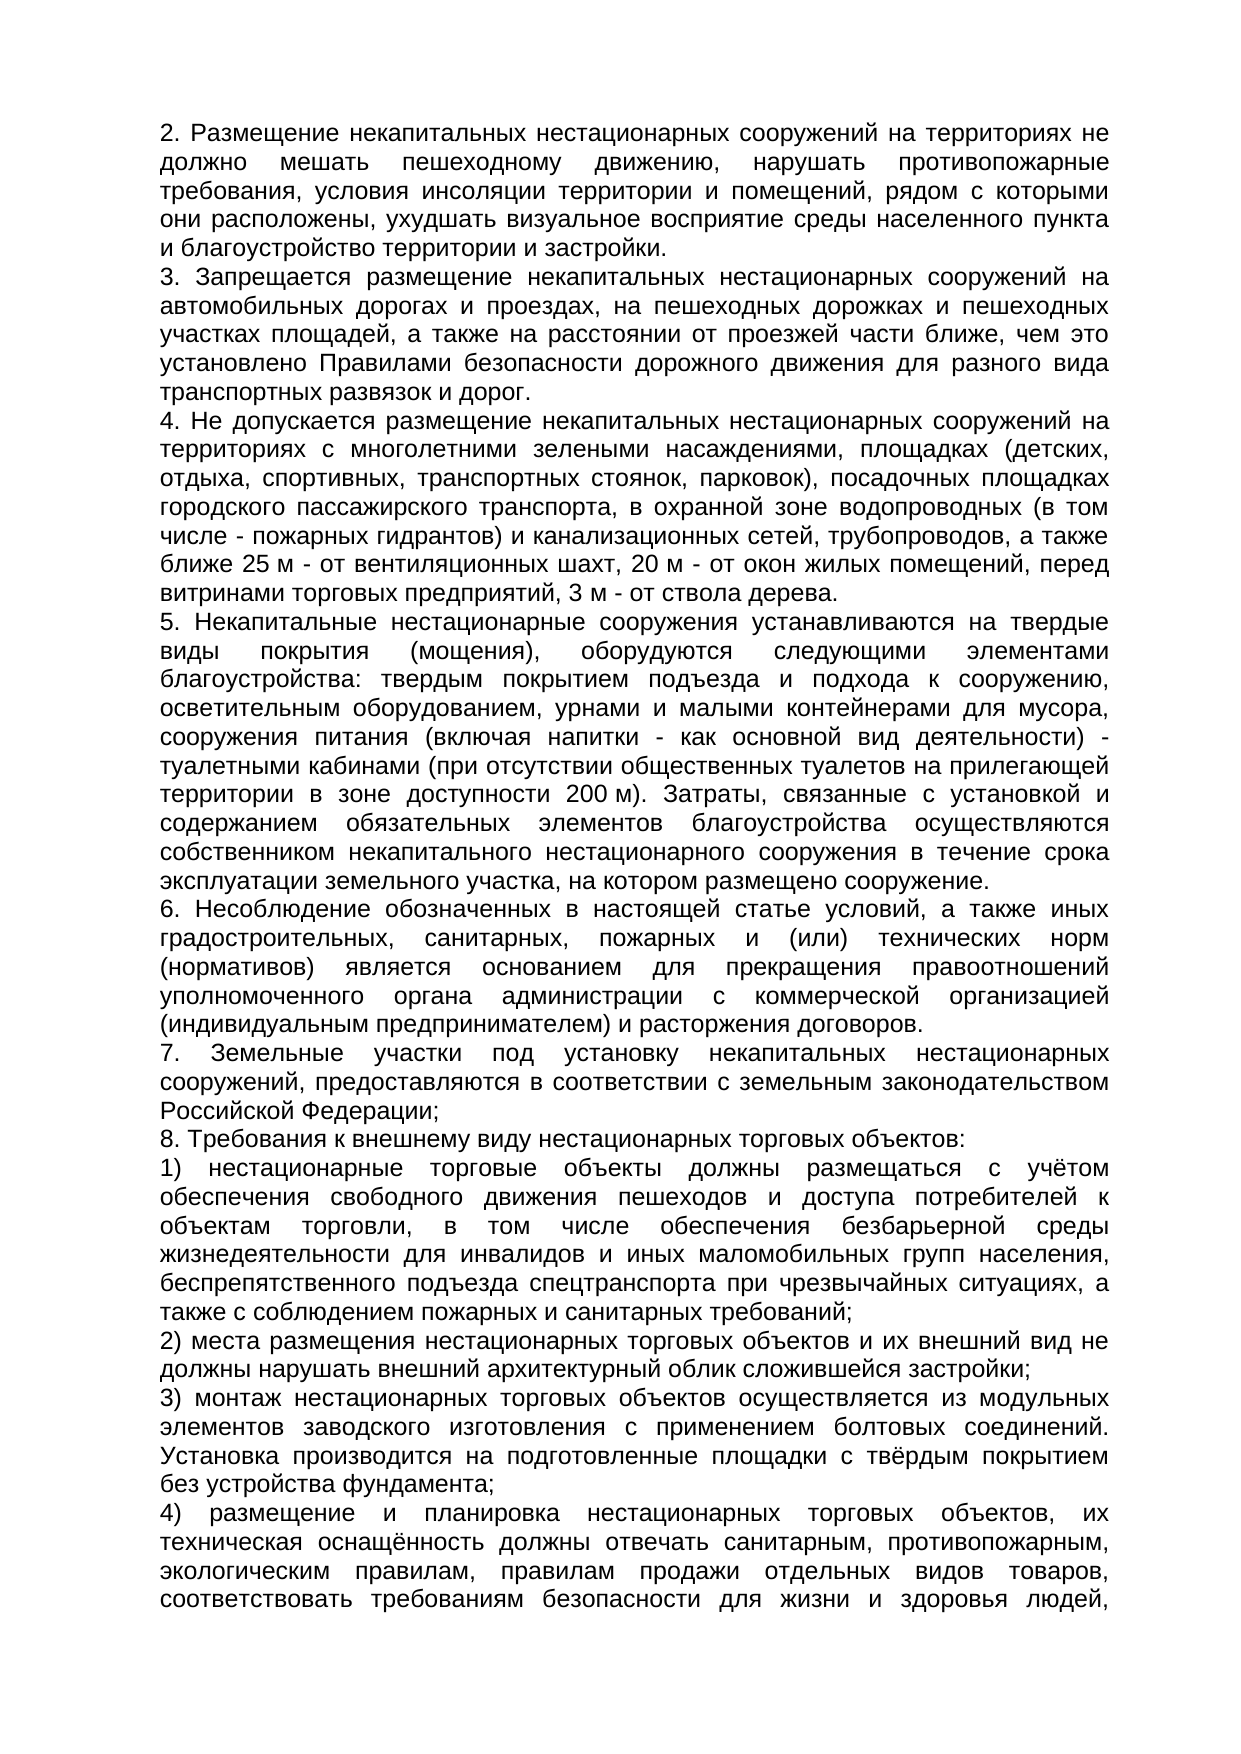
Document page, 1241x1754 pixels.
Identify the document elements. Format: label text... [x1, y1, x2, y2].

text 7. Земельные участки под установку некапитальных нестационарных сооружений, предоставляются в соответствии с земельным законодательством Российской Федерации; [159, 1038, 1110, 1124]
text 8. Требования к внешнему виду нестационарных торговых объектов: [159, 1124, 1110, 1153]
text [159, 1498, 1110, 1613]
text 5. Некапитальные нестационарные сооружения устанавливаются на твердые виды покрытия (мощения), оборудуются следующими элементами благоустройства: твердым покрытием подъезда и подхода к сооружению, осветительным оборудованием, урнами и малыми контейнерами для мусора, сооружения питания (включая напитки - как основной вид деятельности) - туалетными кабинами (при отсутствии общественных туалетов на прилегающей территории в зоне доступности ). Затраты, связанные с установкой и содержанием обязательных элементов благоустройства осуществляются собственником некапитального нестационарного сооружения в течение срока эксплуатации земельного участка, на котором размещено сооружение. [159, 607, 1110, 894]
text 2) места размещения нестационарных торговых объектов и их внешний вид не должны нарушать внешний архитектурный облик сложившейся застройки; [159, 1326, 1110, 1383]
text 3. Запрещается размещение некапитальных нестационарных сооружений на автомобильных дорогах и проездах, на пешеходных дорожках и пешеходных участках площадей, а также на расстоянии от проезжей части ближе, чем это установлено Правилами безопасности дорожного движения для разного вида транспортных развязок и дорог. [159, 262, 1110, 406]
text 3) монтаж нестационарных торговых объектов осуществляется из модульных элементов заводского изготовления с применением болтовых соединений. Установка производится на подготовленные площадки с твёрдым покрытием без устройства фундамента; [159, 1383, 1110, 1498]
text 4. Не допускается размещение некапитальных нестационарных сооружений на территориях с многолетними зелеными насаждениями, площадках (детских, отдыха, спортивных, транспортных стоянок, парковок), посадочных площадках городского пассажирского транспорта, в охранной зоне водопроводных (в том числе - пожарных гидрантов) и канализационных сетей, трубопроводов, а также ближе - от вентиляционных шахт, - от окон жилых помещений, перед витринами торговых предприятий, - от ствола дерева. [159, 406, 1110, 607]
text 1) нестационарные торговые объекты должны размещаться с учётом обеспечения свободного движения пешеходов и доступа потребителей к объектам торговли, в том числе обеспечения безбарьерной среды жизнедеятельности для инвалидов и иных маломобильных групп населения, беспрепятственного подъезда спецтранспорта при чрезвычайных ситуациях, а также с соблюдением пожарных и санитарных требований; [159, 1153, 1110, 1326]
text 2. Размещение некапитальных нестационарных сооружений на территориях не должно мешать пешеходному движению, нарушать противопожарные требования, условия инсоляции территории и помещений, рядом с которыми они расположены, ухудшать визуальное восприятие среды населенного пункта и благоустройство территории и застройки. [159, 118, 1110, 262]
text 6. Несоблюдение обозначенных в настоящей статье условий, а также иных градостроительных, санитарных, пожарных и (или) технических норм (нормативов) является основанием для прекращения правоотношений уполномоченного органа администрации с коммерческой организацией (индивидуальным предпринимателем) и расторжения договоров. [159, 894, 1110, 1038]
